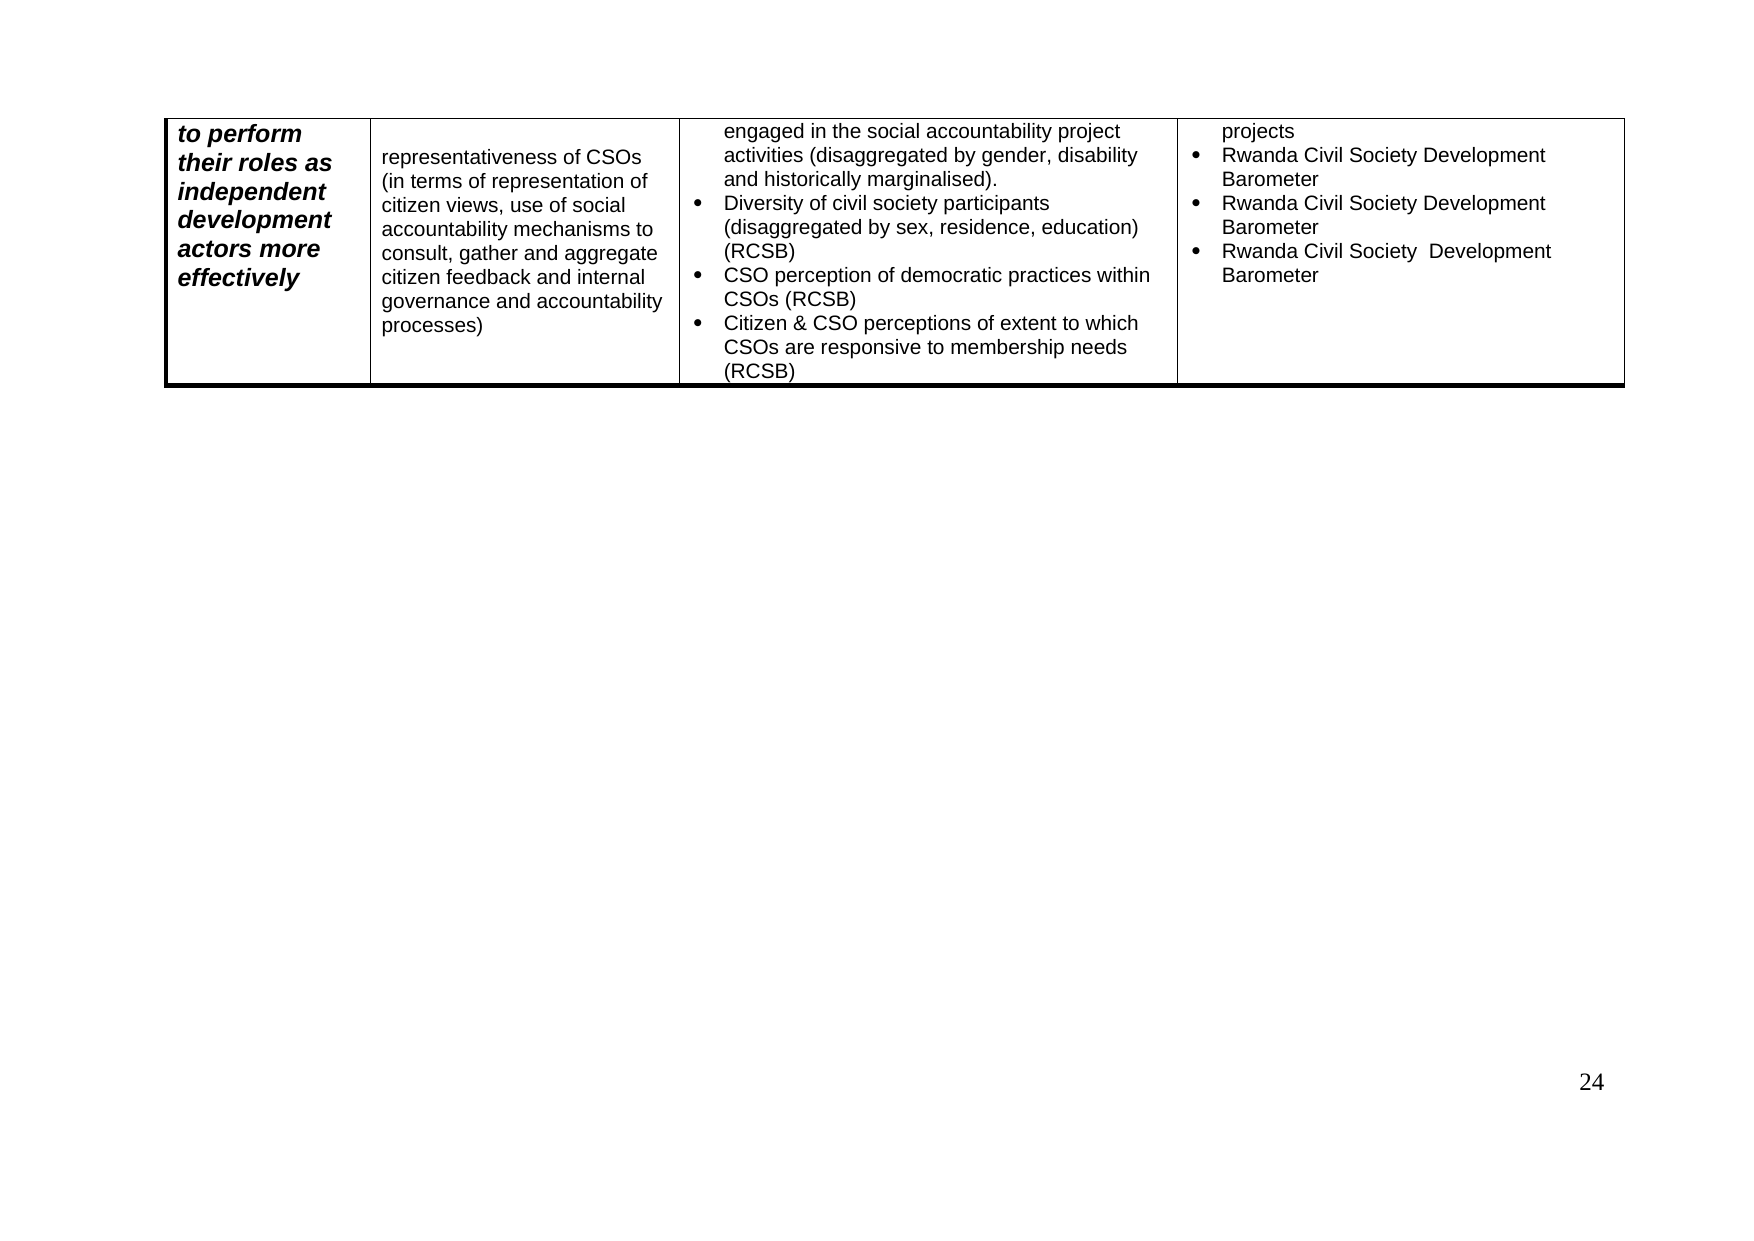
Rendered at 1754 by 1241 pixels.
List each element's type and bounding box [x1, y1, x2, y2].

table_cell [1178, 119, 1624, 383]
table_cell [680, 119, 1177, 383]
table_cell [371, 119, 679, 383]
